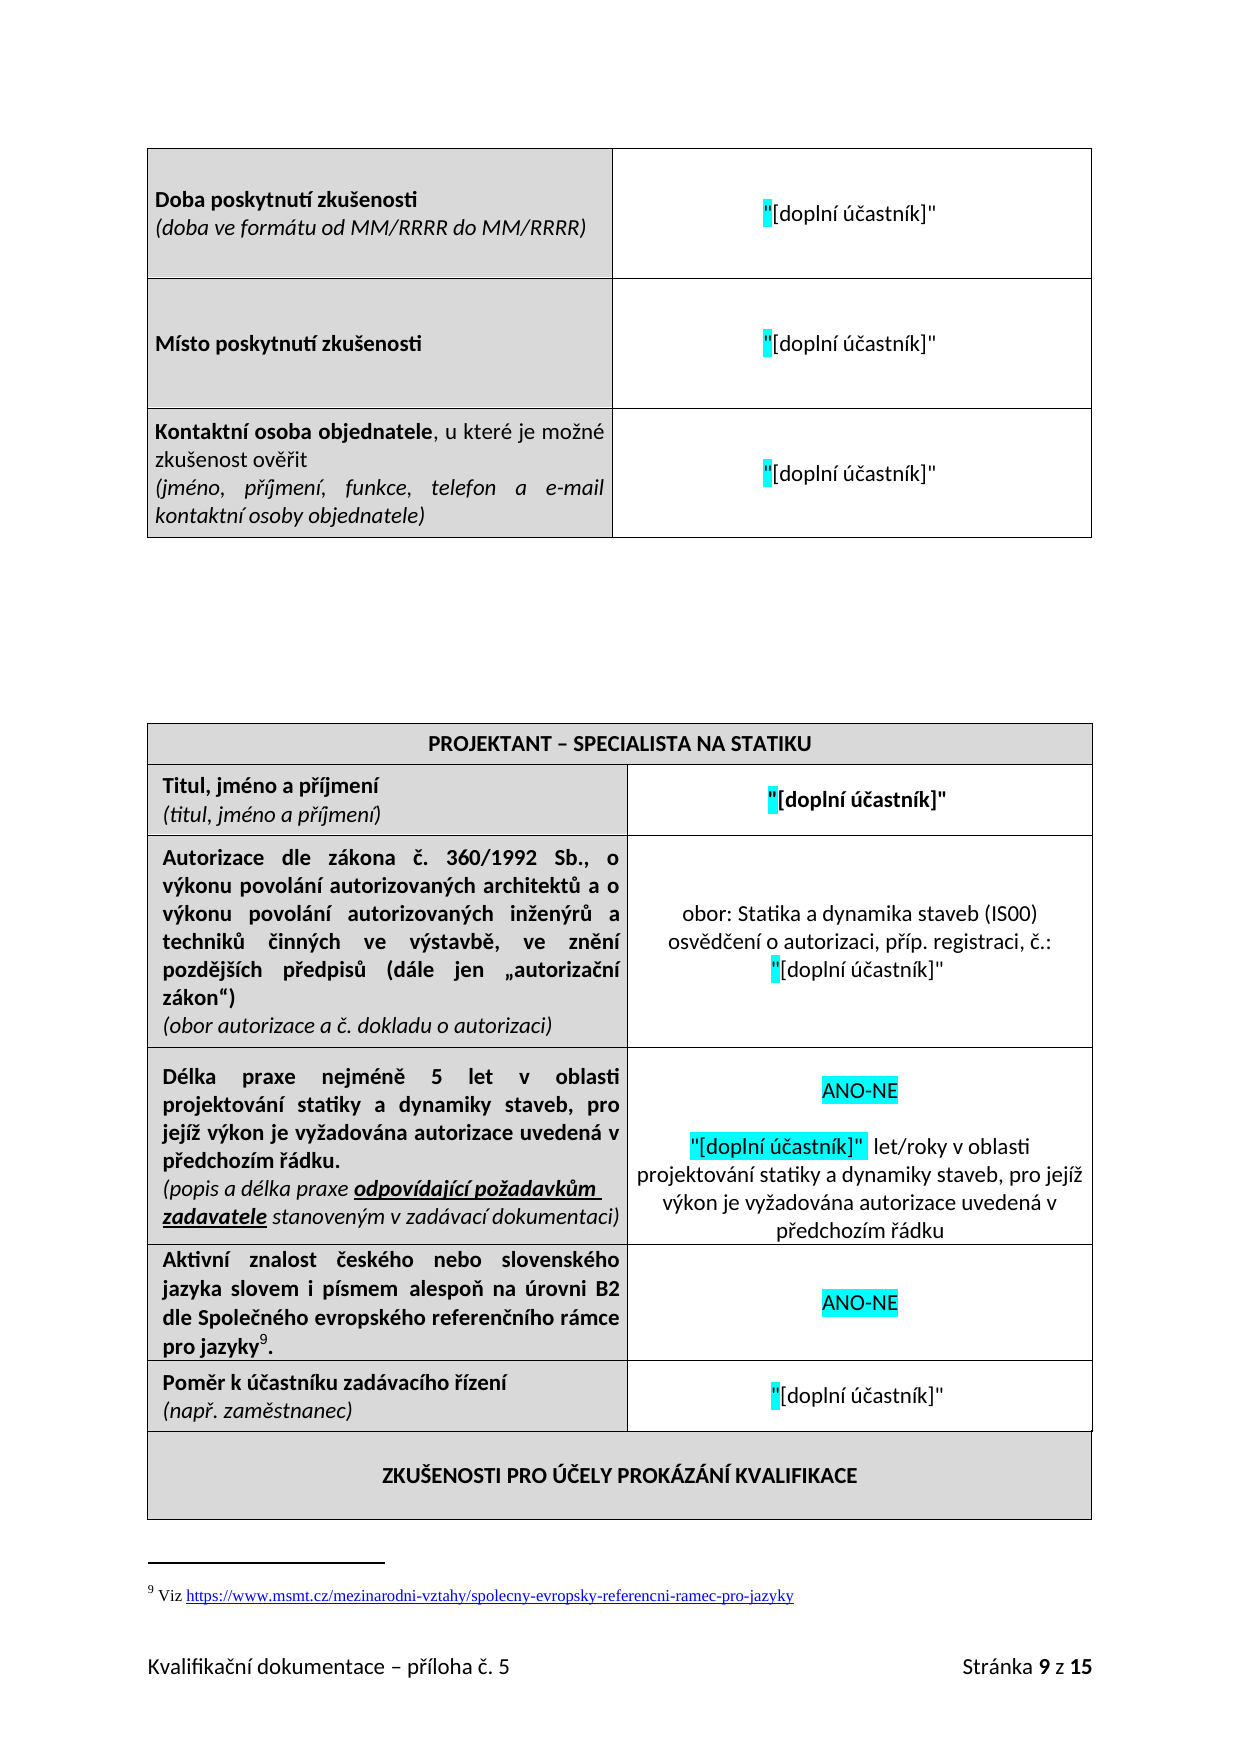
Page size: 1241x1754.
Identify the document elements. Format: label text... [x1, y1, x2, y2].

table_cell Poměr k účastníku zadávacího řízení (např. zaměstnanec) [148, 1361, 627, 1431]
table_cell [628, 1361, 1092, 1431]
table_header Projektant – specialista na statiku [148, 724, 1092, 764]
table_cell ANO-NE [628, 1245, 1092, 1360]
table_cell Délka praxe nejméně 5 let v oblasti projektování statiky a dynamiky staveb, pro jejíž výkon je vyžadována autorizace uvedená v předchozím řádku. (popis a délka praxe odpovídající požadavkům zadavatele stanoveným v zadávací dokumentaci) [148, 1048, 627, 1244]
table_cell Kontaktní osoba objednatele, u které je možné zkušenost ověřit (jméno, příjmení, funkce, telefon a e-mail kontaktní osoby objednatele) [148, 409, 612, 537]
table_cell Doba poskytnutí zkušenosti (doba ve formátu od MM/RRRR do MM/RRRR) [148, 149, 612, 277]
table_cell obor: Statika a dynamika staveb (IS00) osvědčení o autorizaci, příp. registraci, č.: [628, 836, 1092, 1047]
table_cell ZKUŠENOSTI PRO ÚČELY PROKÁZÁNÍ KVALIFIKACE [148, 1432, 1091, 1519]
table_cell Titul, jméno a příjmení (titul, jméno a příjmení) [148, 765, 627, 834]
table_cell Aktivní znalost českého nebo slovenského jazyka slovem i písmem alespoň na úrovni B2 dle Společného evropského referenčního rámce pro jazyky. [148, 1245, 627, 1360]
table_cell ANO-NE let/roky v oblasti projektování statiky a dynamiky staveb, pro jejíž výkon je vyžadována autorizace uvedená v předchozím řádku [628, 1048, 1092, 1244]
table_cell [613, 279, 1091, 407]
table_cell [613, 409, 1091, 537]
table_cell [628, 765, 1092, 834]
table_cell [613, 149, 1091, 277]
table_cell Autorizace dle zákona č. 360/1992 Sb., o výkonu povolání autorizovaných architektů a o výkonu povolání autorizovaných inženýrů a techniků činných ve výstavbě, ve znění pozdějších předpisů (dále jen „autorizační zákon“) (obor autorizace a č. dokladu o autorizaci) [148, 836, 627, 1047]
table_cell Místo poskytnutí zkušenosti [148, 279, 612, 407]
